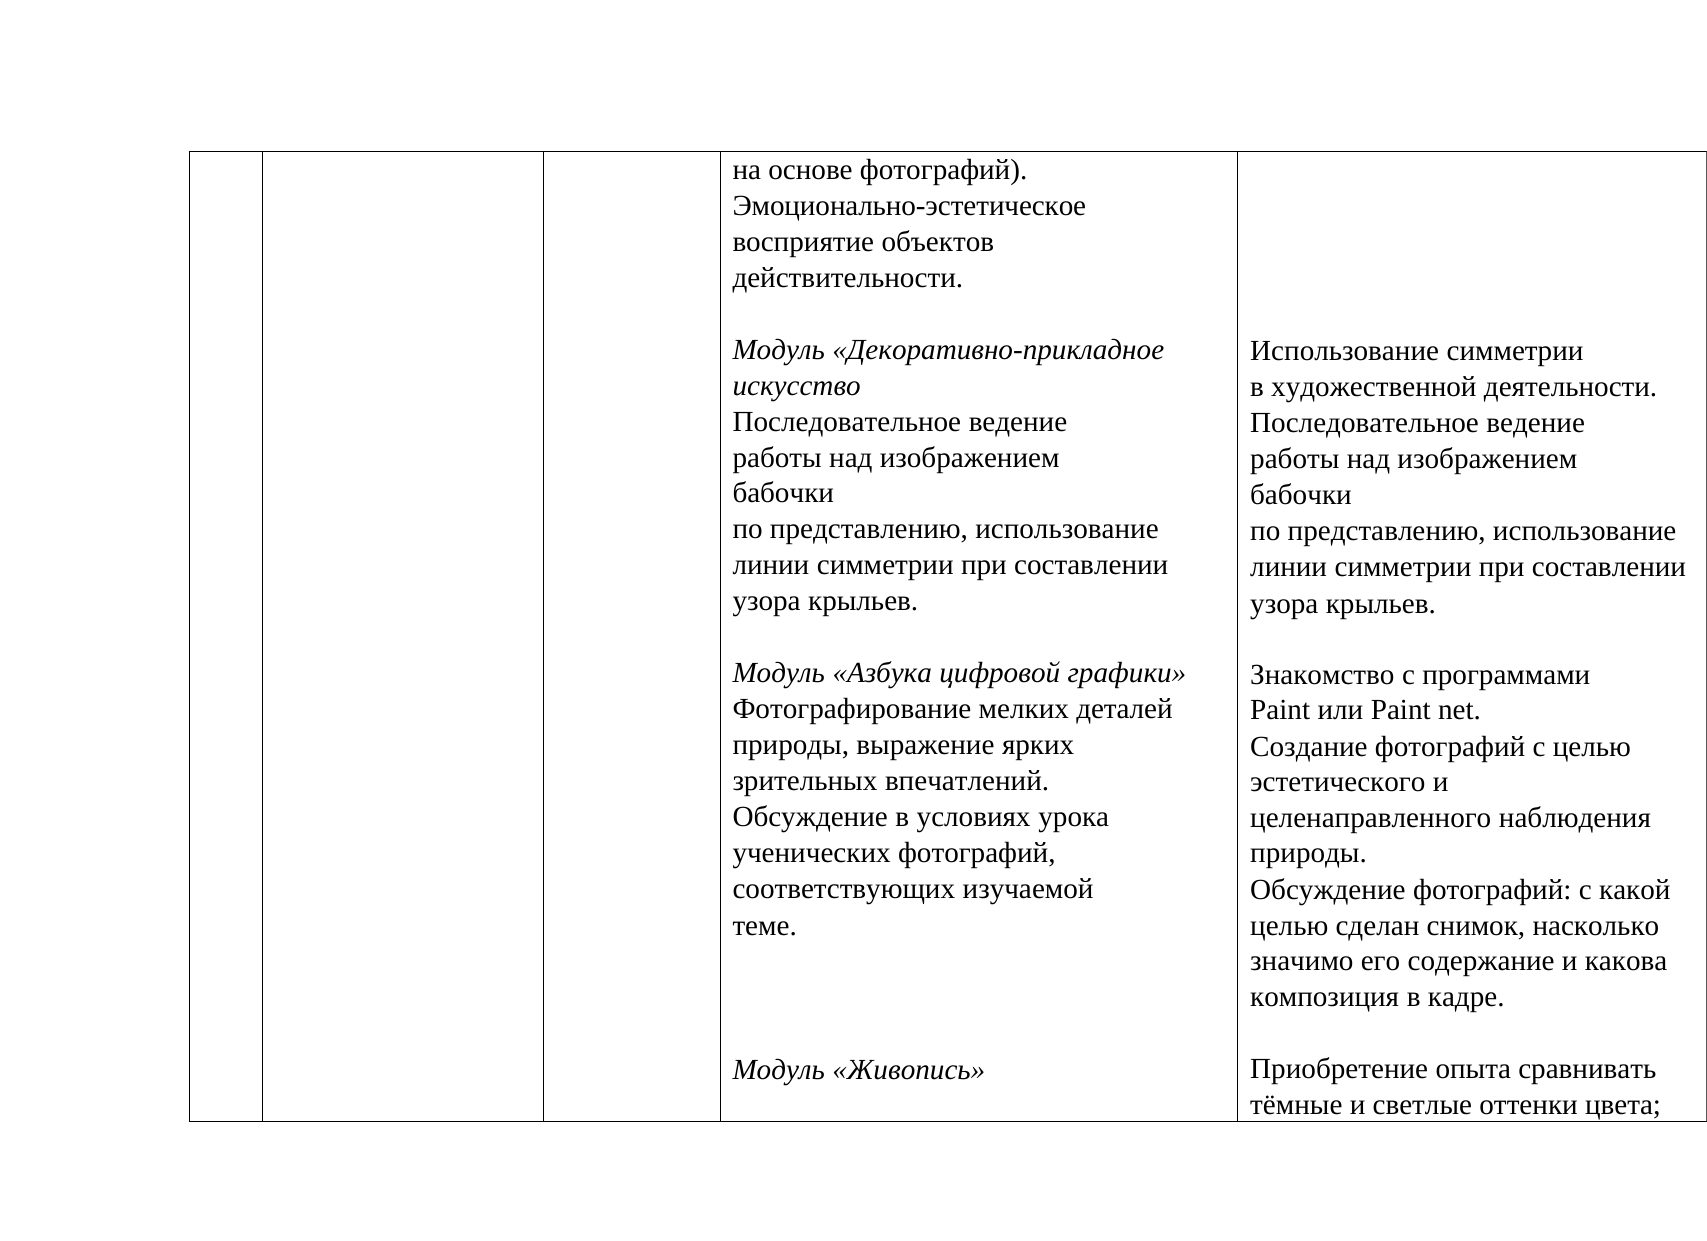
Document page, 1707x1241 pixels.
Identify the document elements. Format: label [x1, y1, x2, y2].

table_header [1238, 152, 1706, 1121]
table_header [544, 152, 720, 1121]
table_header [263, 152, 543, 1121]
table_header [721, 152, 1237, 1121]
table_header [190, 152, 262, 1121]
